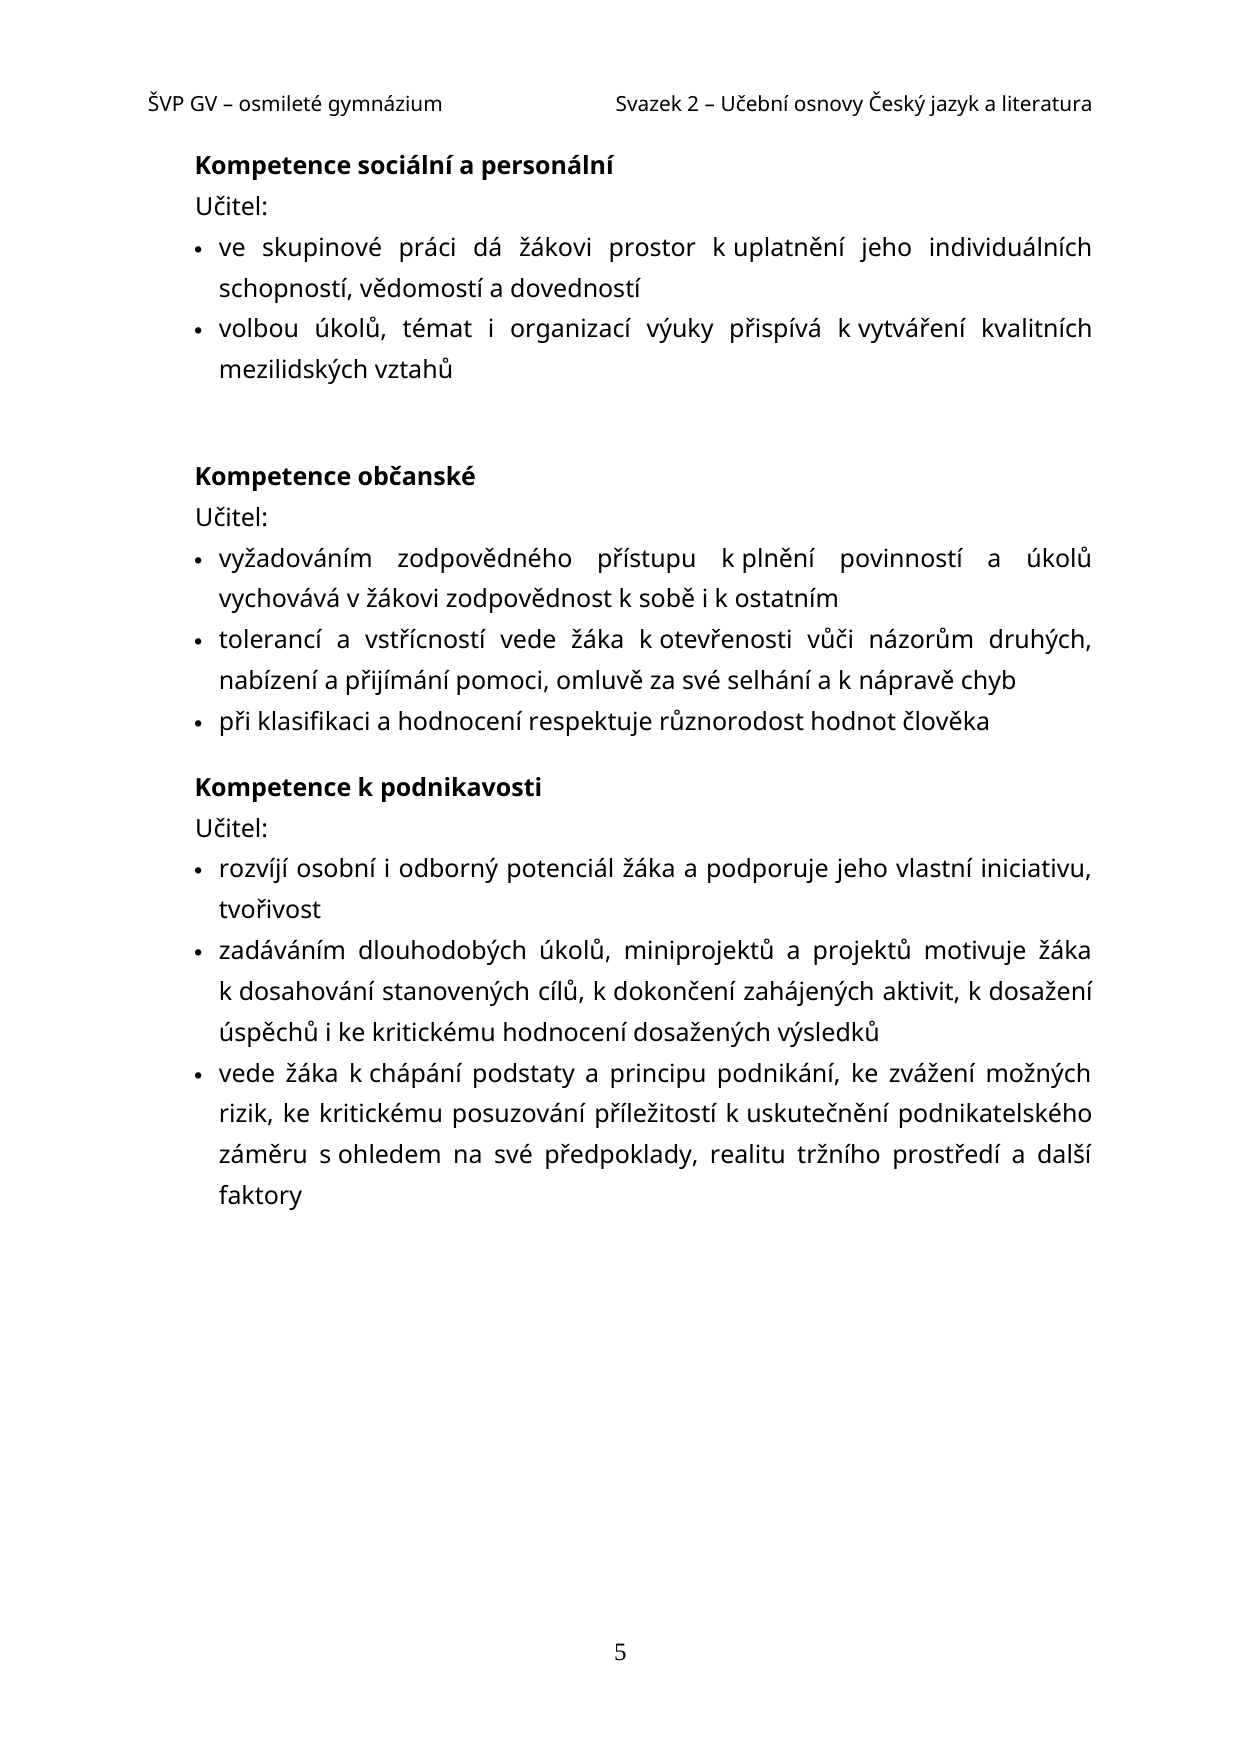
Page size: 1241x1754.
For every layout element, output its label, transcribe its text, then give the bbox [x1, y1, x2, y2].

list volbou úkolů, témat i organizací výuky přispívá k vytváření kvalitních mezilidských vztahů [195, 311, 1092, 386]
text Učitel: [148, 499, 1092, 533]
list při klasifikaci a hodnocení respektuje různorodost hodnot člověka [195, 703, 1092, 738]
list vede žáka k chápání podstaty a principu podnikání, ke zvážení možných rizik, ke kritickému posuzování příležitostí k uskutečnění podnikatelského záměru s ohledem na své předpoklady, realitu tržního prostředí a další faktory [195, 1055, 1092, 1212]
list rozvíjí osobní i odborný potenciál žáka a podporuje jeho vlastní iniciativu, tvořivost [195, 851, 1092, 926]
text Kompetence občanské [148, 458, 1092, 493]
list ve skupinové práci dá žákovi prostor k uplatnění jeho individuálních schopností, vědomostí a dovedností [195, 229, 1092, 304]
list tolerancí a vstřícností vede žáka k otevřenosti vůči názorům druhých, nabízení a přijímání pomoci, omluvě za své selhání a k nápravě chyb [195, 622, 1092, 697]
list zadáváním dlouhodobých úkolů, miniprojektů a projektů motivuje žáka k dosahování stanovených cílů, k dokončení zahájených aktivit, k dosažení úspěchů i ke kritickému hodnocení dosažených výsledků [195, 933, 1092, 1048]
text Učitel: [148, 810, 1092, 844]
list vyžadováním zodpovědného přístupu k plnění povinností a úkolů vychovává v žákovi zodpovědnost k sobě i k ostatním [195, 540, 1092, 615]
text Kompetence k podnikavosti [148, 769, 1092, 803]
text Kompetence sociální a personální [148, 148, 1092, 182]
text Učitel: [148, 188, 1092, 223]
